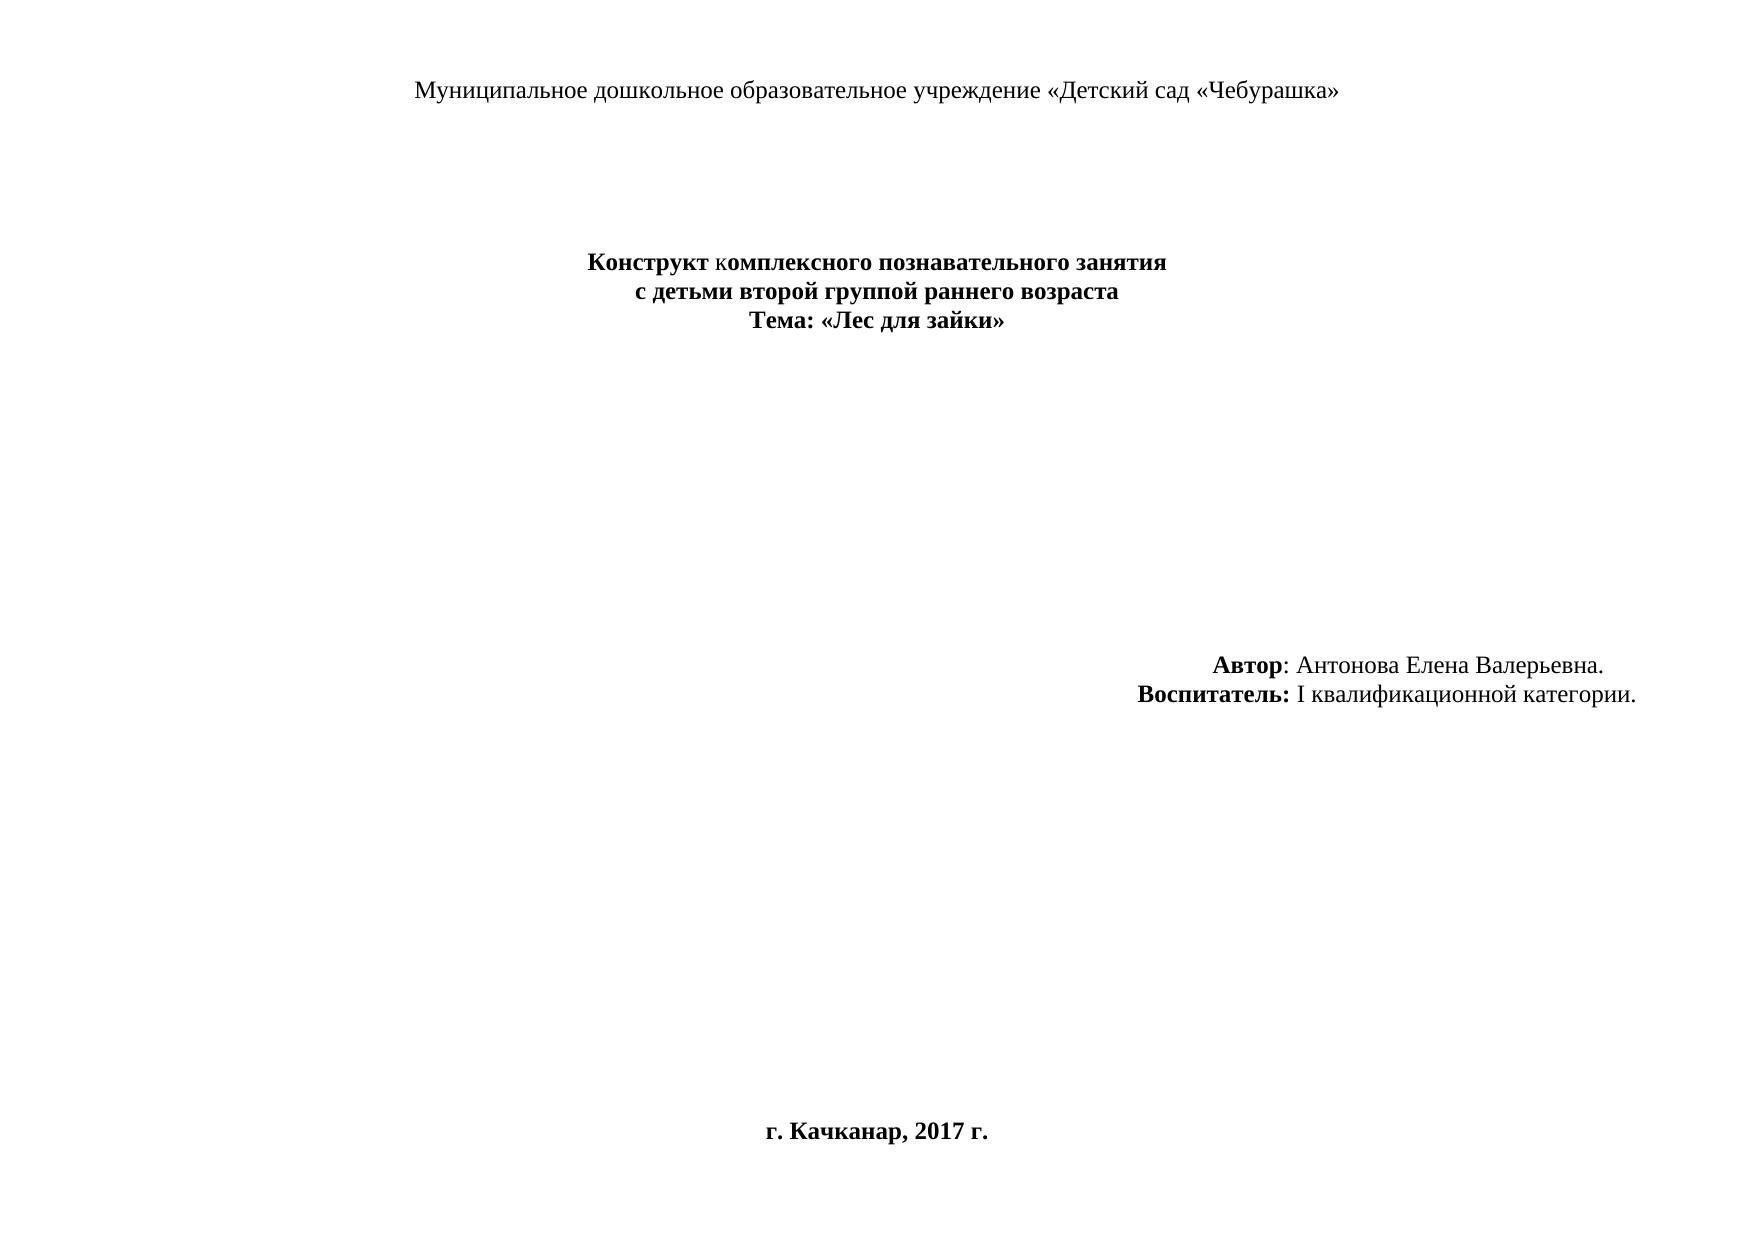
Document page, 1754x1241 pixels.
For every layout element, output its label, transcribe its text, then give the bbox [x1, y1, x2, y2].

text Автор: Антонова Елена Валерьевна. [75, 650, 1679, 679]
text с детьми второй группой раннего возраста [75, 276, 1679, 305]
text Воспитатель: I квалификационной категории. [75, 679, 1679, 707]
text г. Качканар, 2017 г. [75, 1116, 1679, 1145]
text Тема: «Лес для зайки» [75, 305, 1679, 334]
text Муниципальное дошкольное образовательное учреждение «Детский сад «Чебурашка» [75, 75, 1679, 104]
text Конструкт комплексного познавательного занятия [75, 247, 1679, 276]
